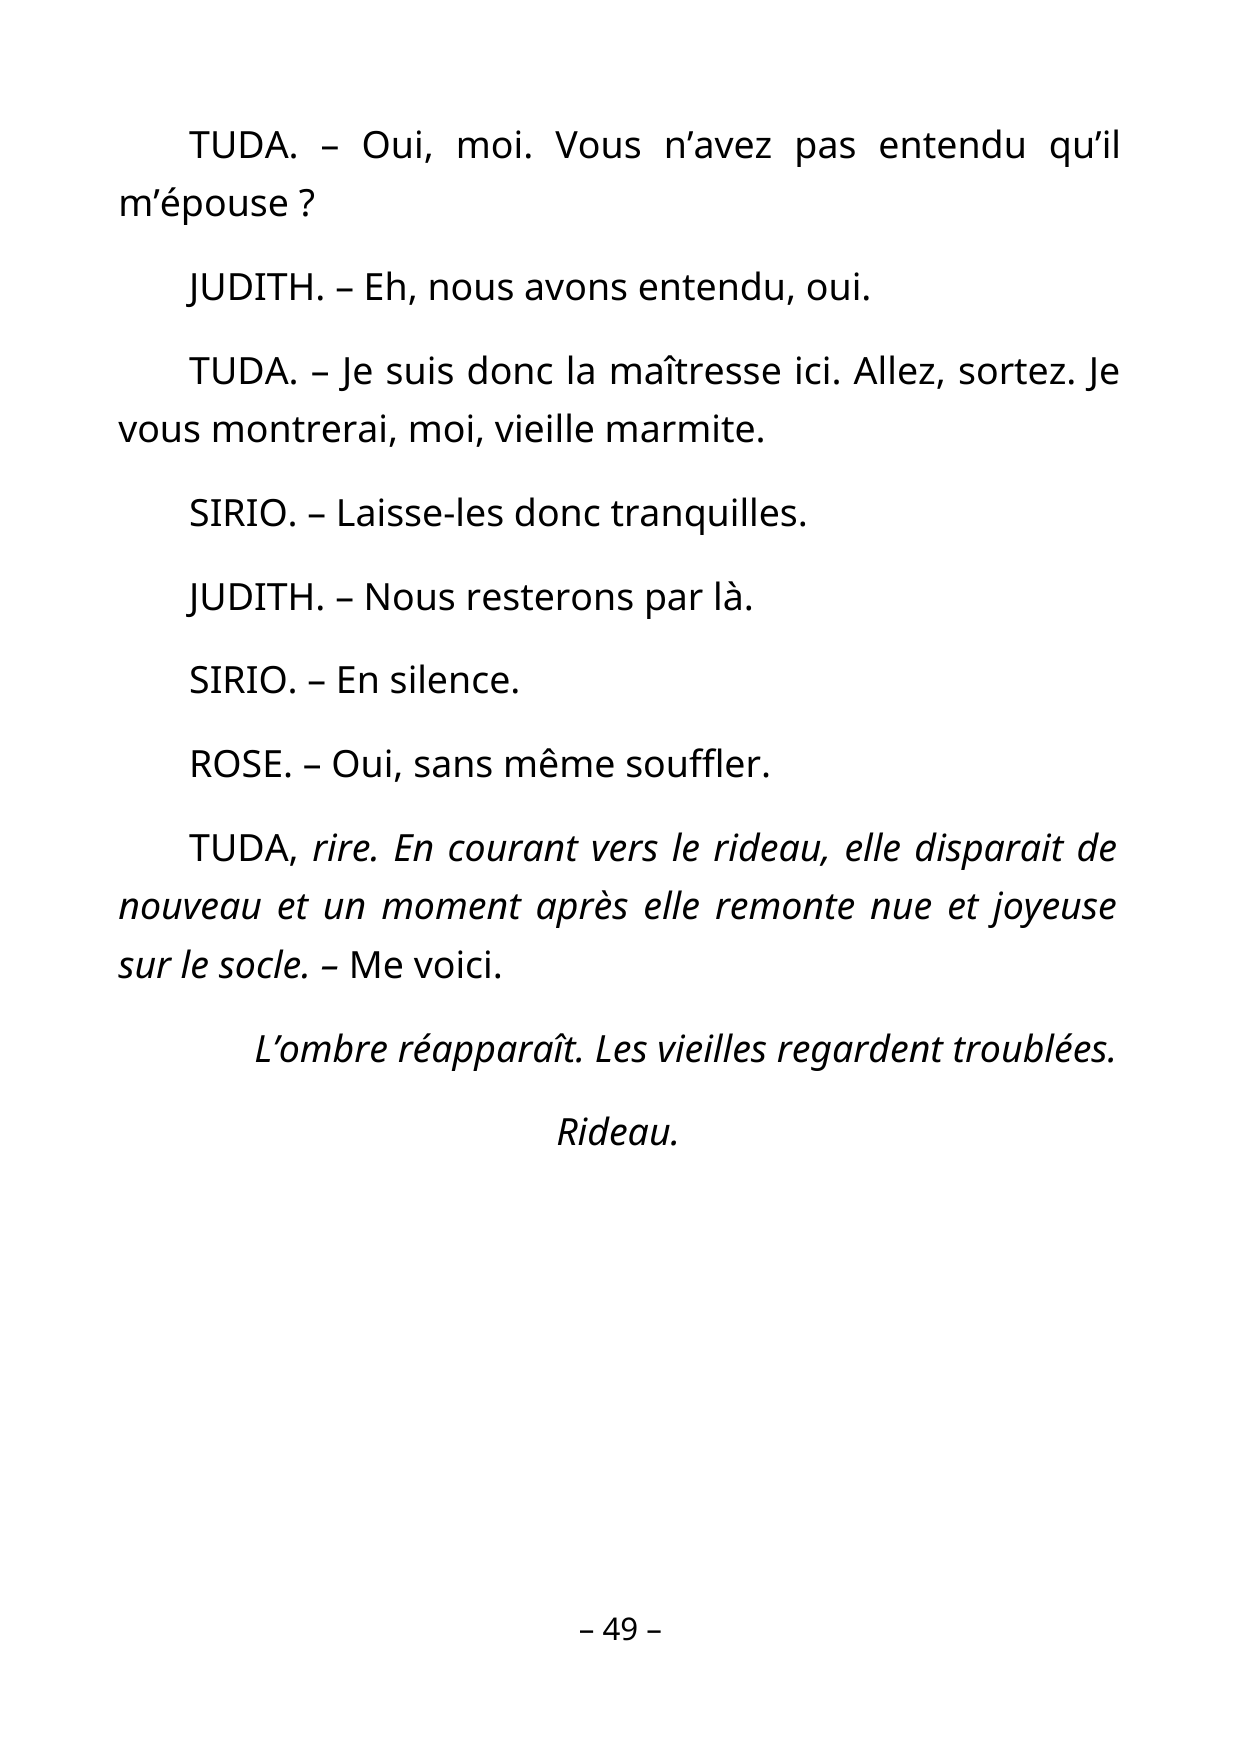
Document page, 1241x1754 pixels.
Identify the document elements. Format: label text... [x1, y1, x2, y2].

text Rideau. [118, 1106, 1122, 1157]
text TUDA. – Je suis donc la maîtresse ici. Allez, sortez. Je vous montrerai, moi, vieille marmite. [118, 344, 1122, 454]
text L’ombre réapparaît. Les vieilles regardent troublées. [118, 1022, 1122, 1073]
text JUDITH. – Nous resterons par là. [118, 570, 1122, 621]
text SIRIO. – Laisse-les donc tranquilles. [118, 486, 1122, 537]
text JUDITH. – Eh, nous avons entendu, oui. [118, 260, 1122, 311]
text TUDA. – Oui, moi. Vous n’avez pas entendu qu’il m’épouse ? [118, 118, 1122, 228]
text TUDA, rire. En courant vers le rideau, elle disparait de nouveau et un moment après elle remonte nue et joyeuse sur le socle. – Me voici. [118, 821, 1122, 989]
text SIRIO. – En silence. [118, 654, 1122, 705]
text ROSE. – Oui, sans même souffler. [118, 737, 1122, 788]
